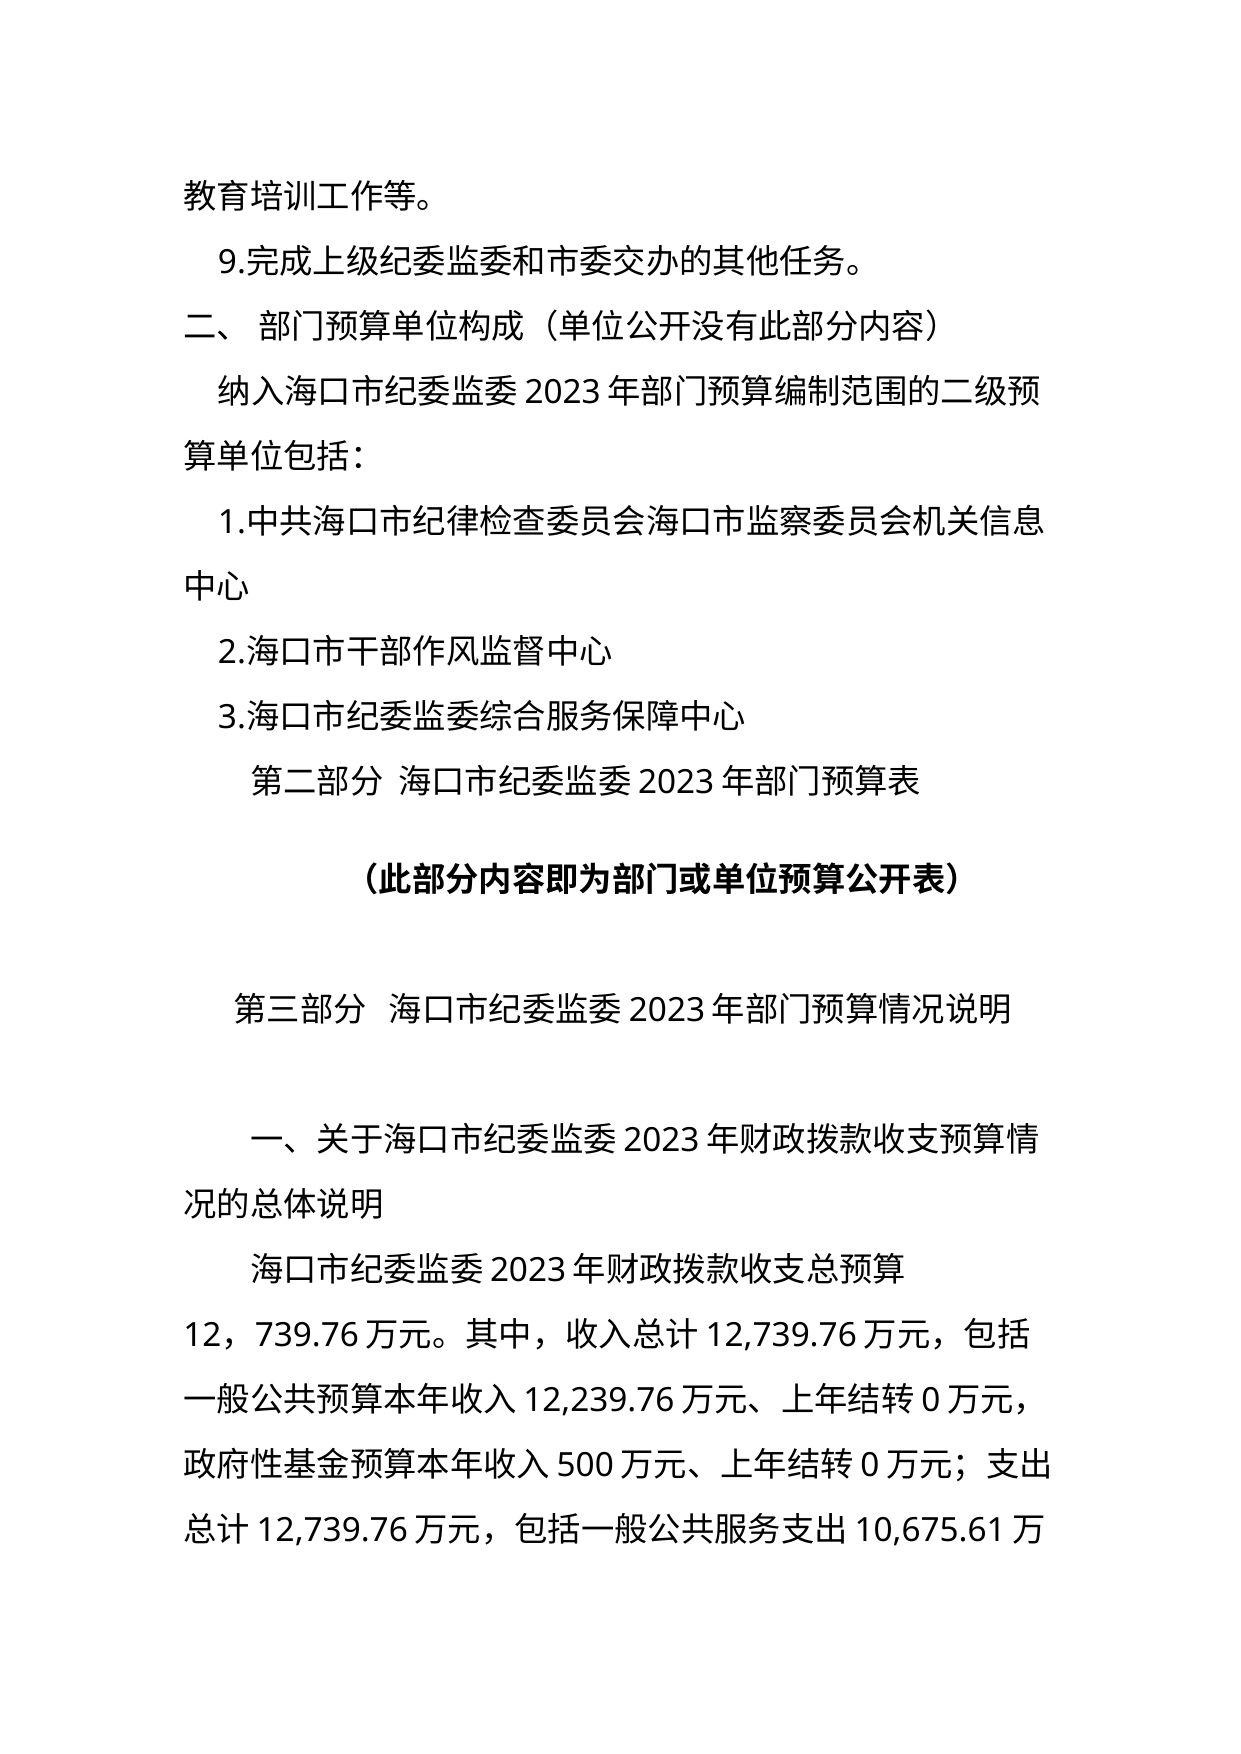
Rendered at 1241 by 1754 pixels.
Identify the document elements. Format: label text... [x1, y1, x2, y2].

text 一、关于海口市纪委监委2023年财政拨款收支预算情况的总体说明 [183, 1104, 1057, 1234]
list 部门预算单位构成（单位公开没有此部分内容） [183, 292, 1057, 357]
list 2.海口市干部作风监督中心 [183, 617, 1057, 682]
text 3.海口市纪委监委综合服务保障中心 [183, 682, 1057, 747]
list 1.中共海口市纪律检查委员会海口市监察委员会机关信息中心 [183, 487, 1057, 617]
text 第二部分 海口市纪委监委2023年部门预算表 [183, 747, 1057, 812]
text 9.完成上级纪委监委和市委交办的其他任务。 [183, 227, 1057, 292]
text 纳入海口市纪委监委2023年部门预算编制范围的二级预算单位包括： [183, 357, 1057, 487]
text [183, 1234, 1057, 1559]
text （此部分内容即为部门或单位预算公开表） [266, 844, 1057, 909]
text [183, 162, 1057, 227]
text 第三部分 海口市纪委监委2023年部门预算情况说明 [183, 974, 1057, 1039]
